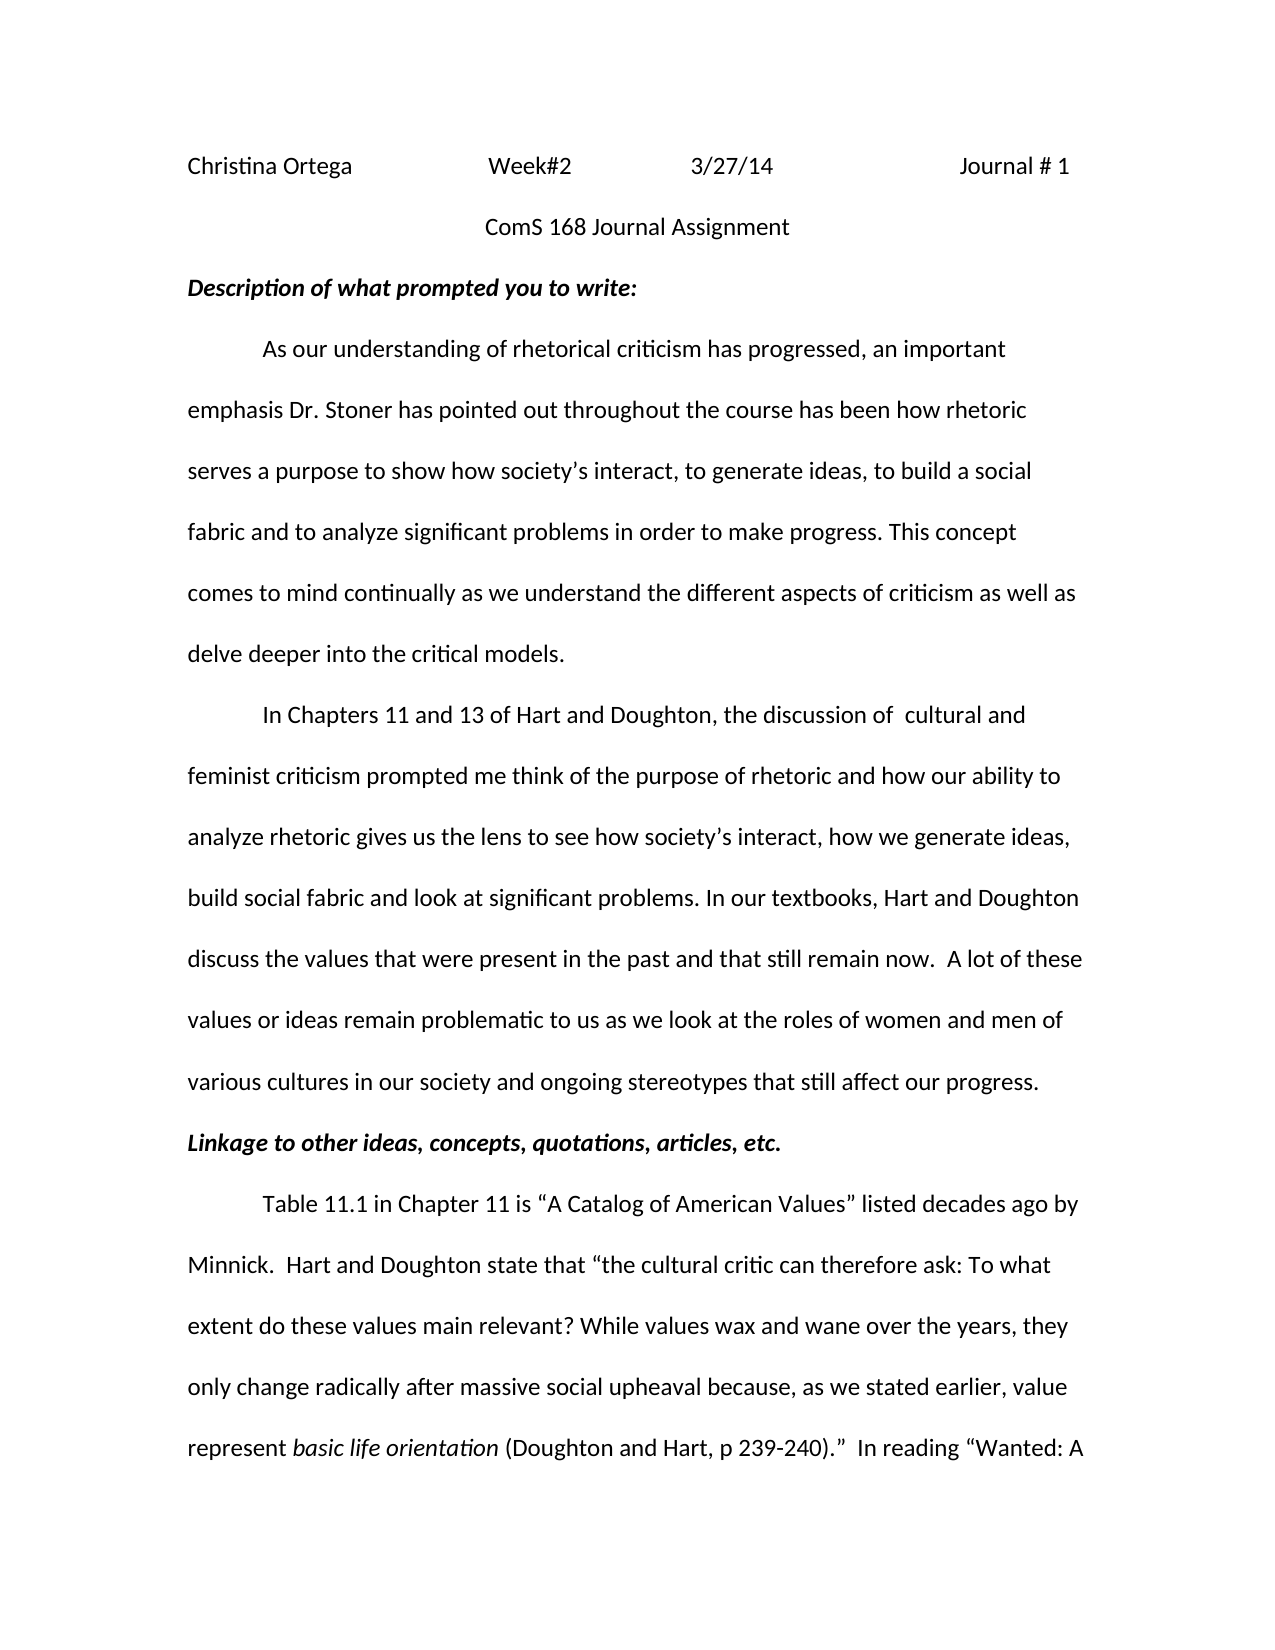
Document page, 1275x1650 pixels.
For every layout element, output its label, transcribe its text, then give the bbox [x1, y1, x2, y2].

text Linkage to other ideas, concepts, quotations, articles, etc. [187, 1127, 1087, 1157]
text In Chapters 11 and 13 of Hart and Doughton, the discussion of cultural and feminist criticism prompted me think of the purpose of rhetoric and how our ability to analyze rhetoric gives us the lens to see how society’s interact, how we generate ideas, build social fabric and look at significant problems. In our textbooks, Hart and Doughton discuss the values that were present in the past and that still remain now. A lot of these values or ideas remain problematic to us as we look at the roles of women and men of various cultures in our society and ongoing stereotypes that still affect our progress. [187, 699, 1087, 1096]
text Christina Ortega Week#2 3/27/14 Journal # 1 [187, 150, 1087, 181]
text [187, 1188, 1087, 1462]
text Description of what prompted you to write: [187, 272, 1087, 303]
text ComS 168 Journal Assignment [187, 211, 1087, 242]
text As our understanding of rhetorical criticism has progressed, an important emphasis Dr. Stoner has pointed out throughout the course has been how rhetoric serves a purpose to show how society’s interact, to generate ideas, to build a social fabric and to analyze significant problems in order to make progress. This concept comes to mind continually as we understand the different aspects of criticism as well as delve deeper into the critical models. [187, 333, 1087, 669]
